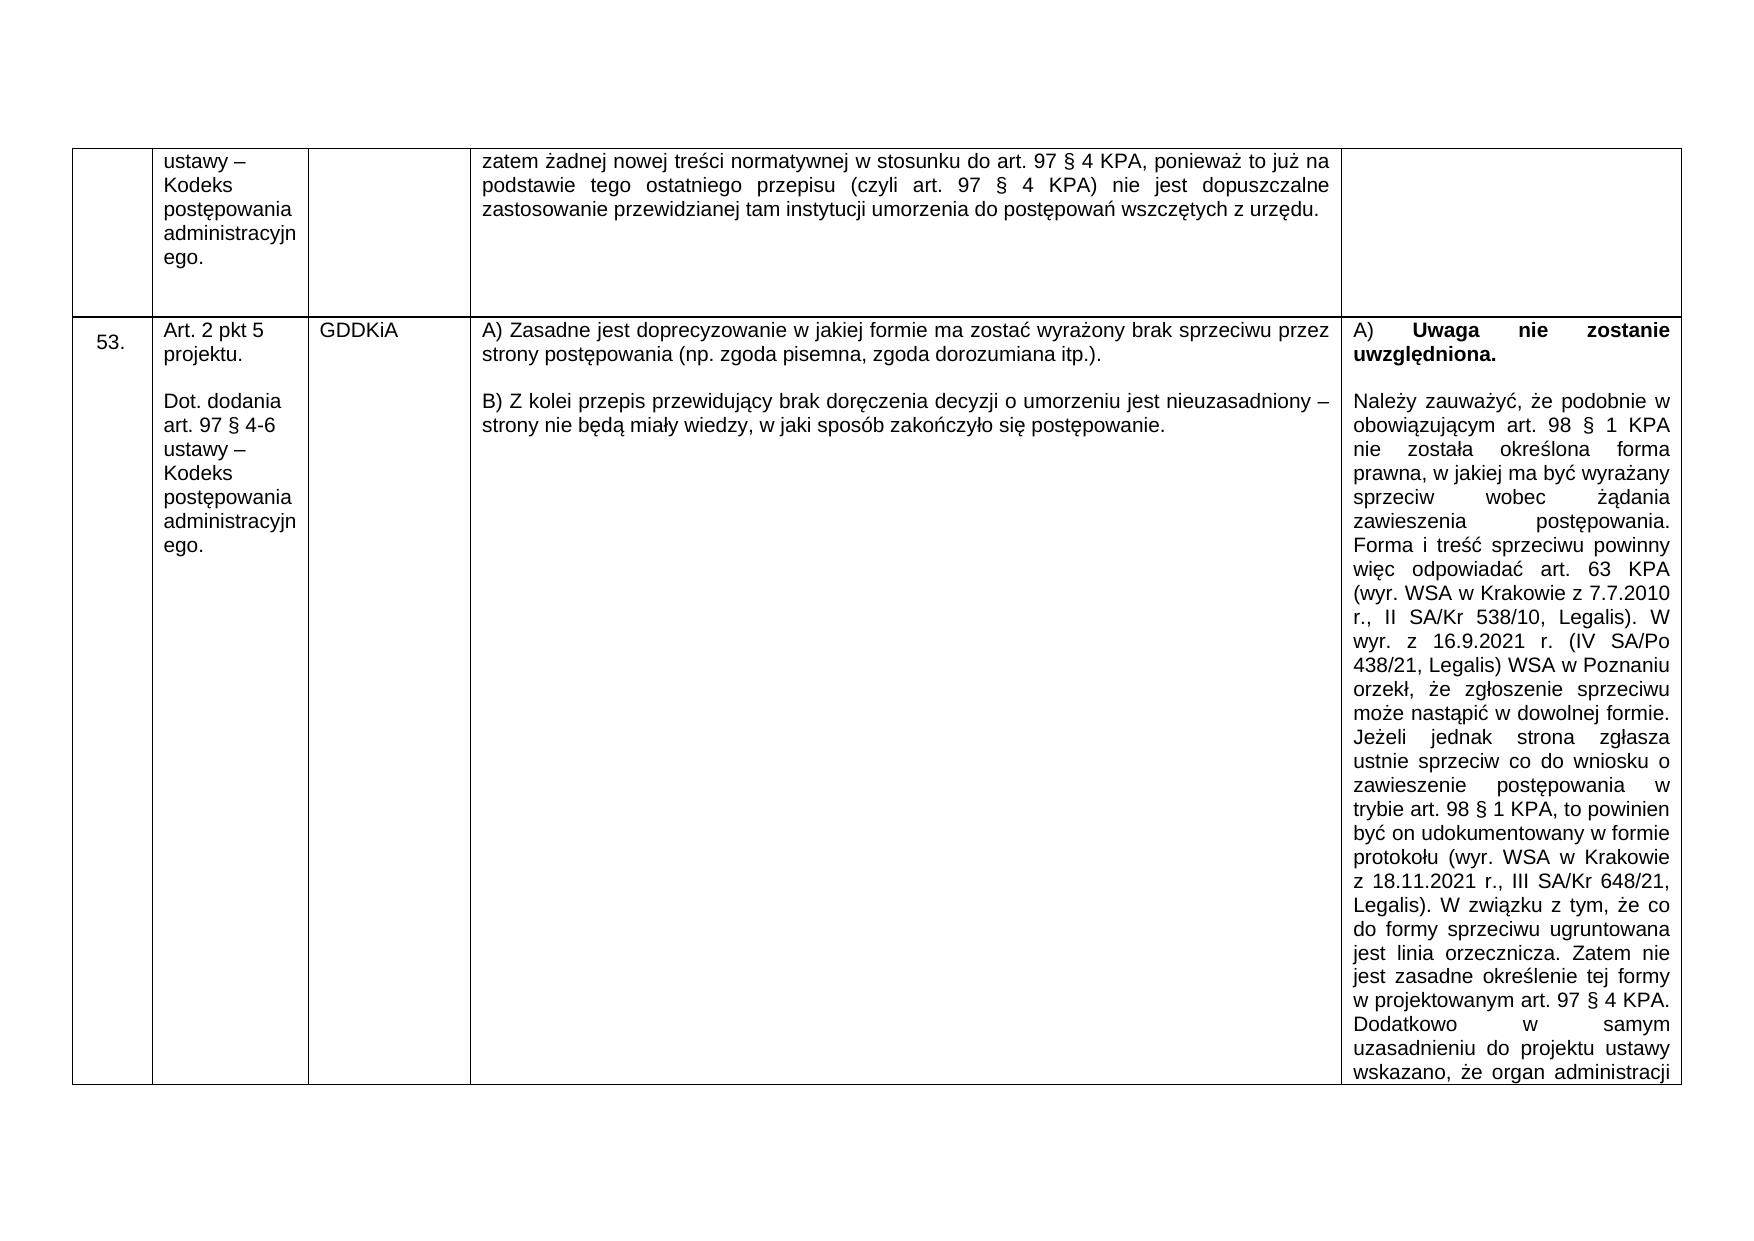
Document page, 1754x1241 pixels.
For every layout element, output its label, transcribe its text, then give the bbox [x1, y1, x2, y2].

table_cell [153, 149, 308, 316]
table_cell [153, 318, 308, 1084]
table_cell [73, 318, 152, 1084]
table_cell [1342, 318, 1681, 1084]
table_cell GDDKiA [309, 318, 470, 1084]
table_cell [73, 149, 152, 316]
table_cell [1342, 149, 1681, 316]
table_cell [471, 149, 1341, 316]
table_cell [309, 149, 470, 316]
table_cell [471, 318, 1341, 1084]
